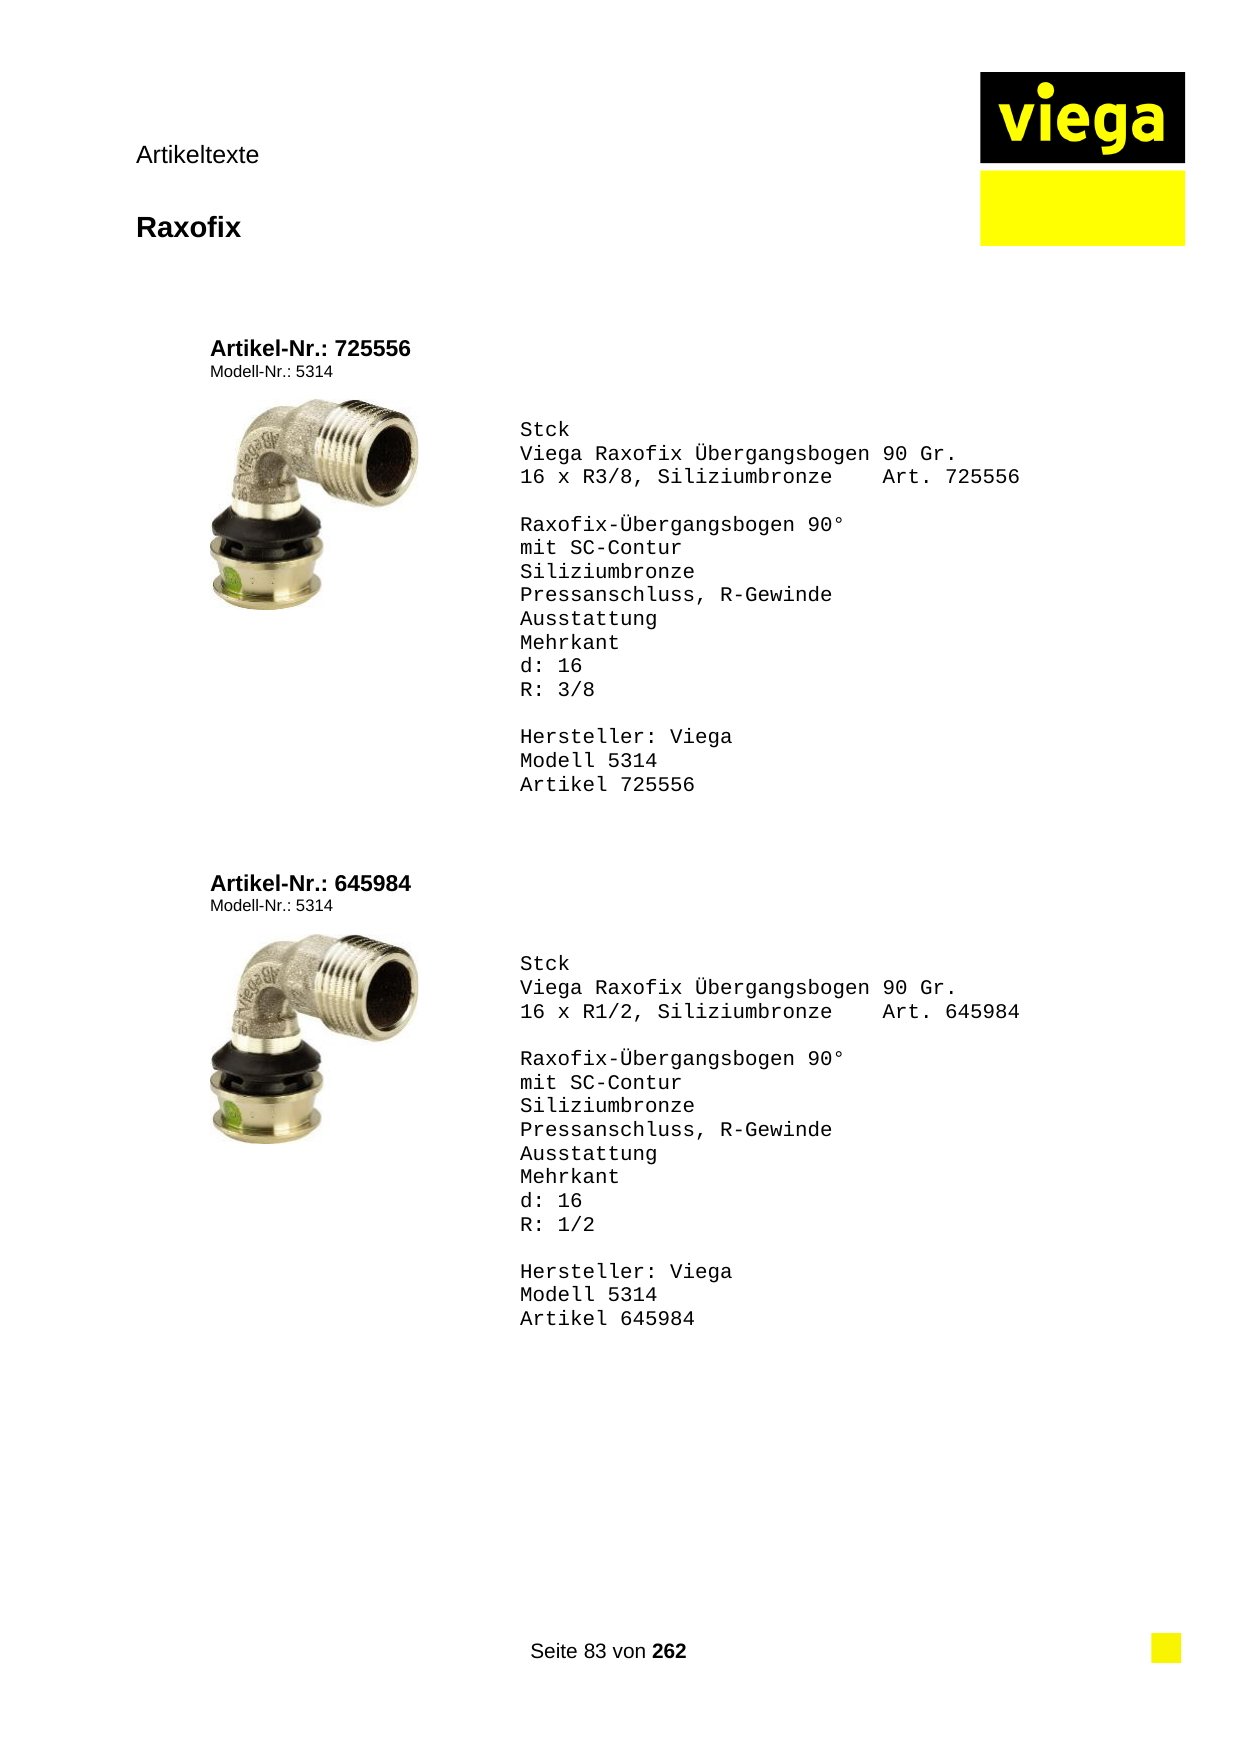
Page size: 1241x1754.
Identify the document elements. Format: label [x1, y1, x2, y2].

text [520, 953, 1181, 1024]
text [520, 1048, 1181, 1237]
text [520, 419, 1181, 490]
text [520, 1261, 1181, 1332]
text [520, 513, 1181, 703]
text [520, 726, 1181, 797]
picture [210, 934, 419, 1144]
picture [210, 399, 419, 610]
picture [1151, 1633, 1182, 1663]
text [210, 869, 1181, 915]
picture [980, 72, 1186, 246]
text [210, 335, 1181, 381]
